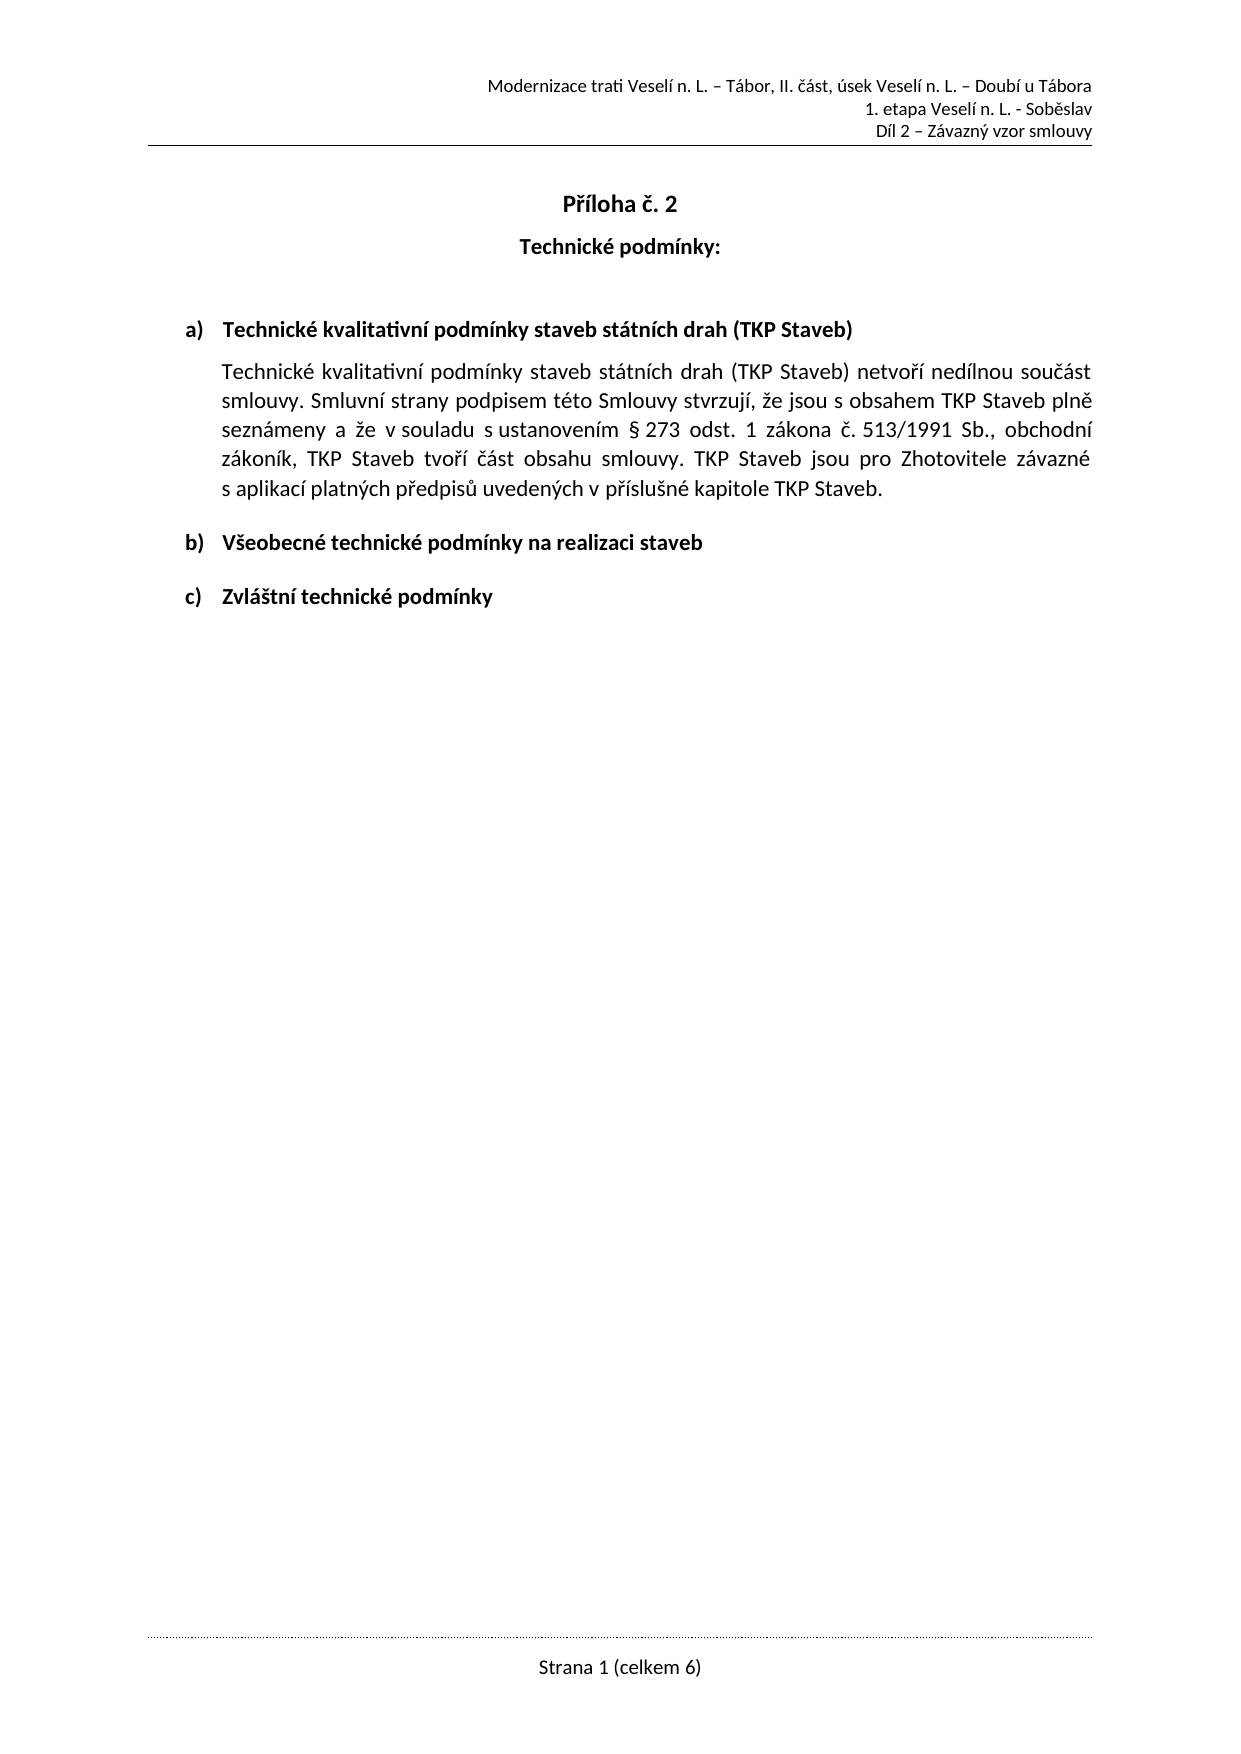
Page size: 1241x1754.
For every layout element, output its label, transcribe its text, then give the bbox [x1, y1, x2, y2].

list Všeobecné technické podmínky na realizaci staveb [185, 527, 1092, 556]
text Příloha č. 2 [148, 189, 1092, 218]
list Technické kvalitativní podmínky staveb státních drah (TKP Staveb) [185, 314, 1092, 343]
text Technické podmínky: [148, 231, 1092, 260]
list Zvláštní technické podmínky [185, 581, 1092, 610]
text Technické kvalitativní podmínky staveb státních drah (TKP Staveb) netvoří nedílnou součást smlouvy. Smluvní strany podpisem této Smlouvy stvrzují, že jsou s obsahem TKP Staveb plně seznámeny a že v souladu s ustanovením § 273 odst. 1 zákona č. 513/1991 Sb., obchodní zákoník, TKP Staveb tvoří část obsahu smlouvy. TKP Staveb jsou pro Zhotovitele závazné s aplikací platných předpisů uvedených v příslušné kapitole TKP Staveb. [221, 356, 1092, 502]
